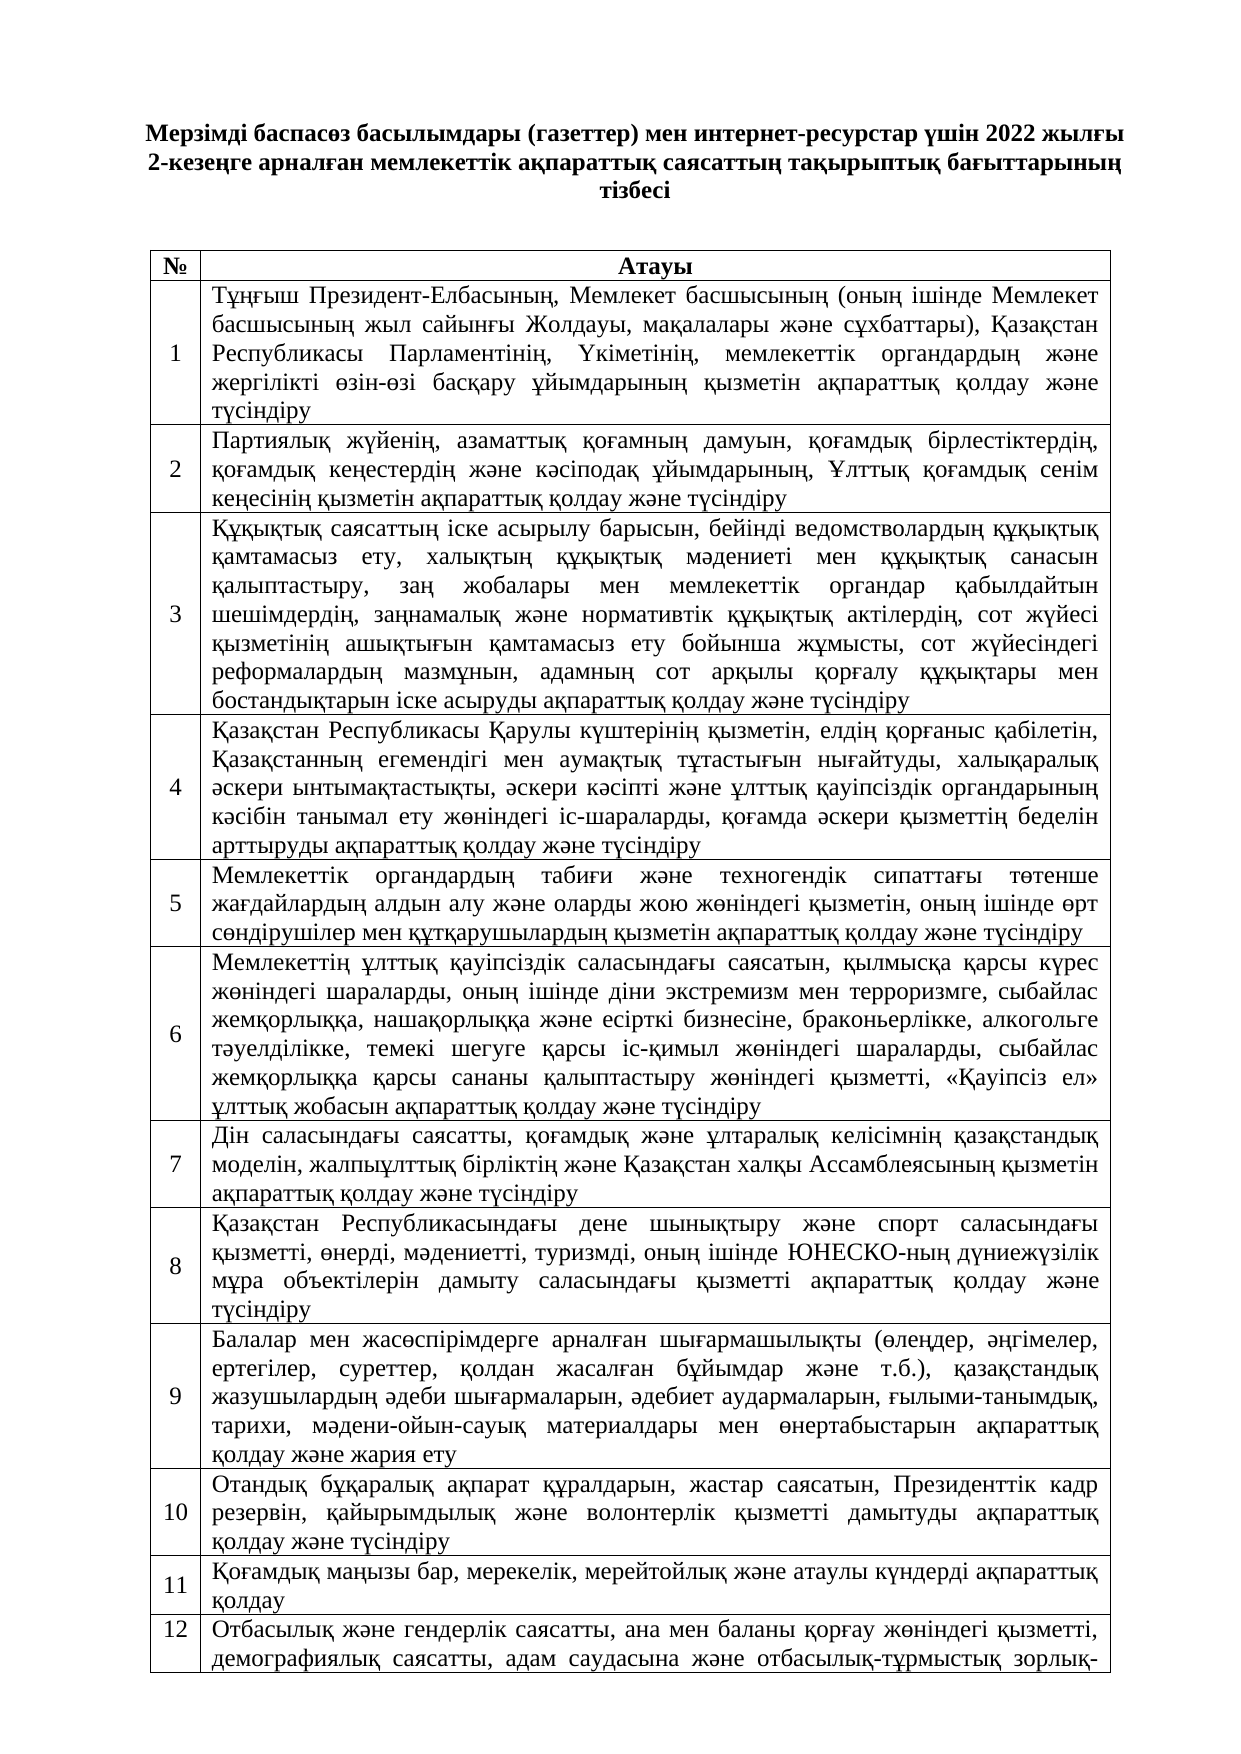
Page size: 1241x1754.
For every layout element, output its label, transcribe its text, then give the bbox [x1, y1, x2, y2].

table_cell Мемлекеттік органдардың табиғи және техногендік сипаттағы төтенше жағдайлардың алдын алу және оларды жою жөніндегі қызметін, оның ішінде өрт сөндірушілер мен құтқарушылардың қызметін ақпараттық қолдау және түсіндіру [201, 860, 1110, 946]
table_cell Партиялық жүйенің, азаматтық қоғамның дамуын, қоғамдық бірлестіктердің, қоғамдық кеңестердің және кәсіподақ ұйымдарының, Ұлттық қоғамдық сенім кеңесінің қызметін ақпараттық қолдау және түсіндіру [201, 425, 1110, 512]
table_cell 5 [151, 860, 200, 946]
table_cell Құқықтық саясаттың іске асырылу барысын, бейінді ведомстволардың құқықтық қамтамасыз ету, халықтың құқықтық мәдениеті мен құқықтық санасын қалыптастыру, заң жобалары мен мемлекеттік органдар қабылдайтын шешімдердің, заңнамалық және нормативтік құқықтық актілердің, сот жүйесі қызметінің ашықтығын қамтамасыз ету бойынша жұмысты, сот жүйесіндегі реформалардың мазмұнын, адамның сот арқылы қорғалу құқықтары мен бостандықтарын іске асыруды ақпараттық қолдау және түсіндіру [201, 513, 1110, 714]
table_cell Отандық бұқаралық ақпарат құралдарын, жастар саясатын, Президенттік кадр резервін, қайырымдылық және волонтерлік қызметті дамытуды ақпараттық қолдау және түсіндіру [201, 1469, 1110, 1555]
table_cell 2 [151, 425, 200, 512]
table_cell 8 [151, 1208, 200, 1323]
text Мерзімді баспасөз басылымдары (газеттер) мен интернет-ресурстар үшін 2022 жылғы 2-кезеңге арналған мемлекеттік ақпараттық саясаттың тақырыптық бағыттарының тізбесі [133, 118, 1137, 204]
table_cell Қазақстан Республикасындағы дене шынықтыру және спорт саласындағы қызметті, өнерді, мәдениетті, туризмді, оның ішінде ЮНЕСКО-ның дүниежүзілік мұра объектілерін дамыту саласындағы қызметті ақпараттық қолдау және түсіндіру [201, 1208, 1110, 1323]
table_cell Дін саласындағы саясатты, қоғамдық және ұлтаралық келісімнің қазақстандық моделін, жалпыұлттық бірліктің және Қазақстан халқы Ассамблеясының қызметін ақпараттық қолдау және түсіндіру [201, 1121, 1110, 1207]
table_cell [201, 1615, 1110, 1672]
table_cell Қоғамдық маңызы бар, мерекелік, мерейтойлық және атаулы күндерді ақпараттық қолдау [201, 1556, 1110, 1613]
table_cell 7 [151, 1121, 200, 1207]
table_cell Балалар мен жасөспірімдерге арналған шығармашылықты (өлеңдер, әңгімелер, ертегілер, суреттер, қолдан жасалған бұйымдар және т.б.), қазақстандық жазушылардың әдеби шығармаларын, әдебиет аудармаларын, ғылыми-танымдық, тарихи, мәдени-ойын-сауық материалдары мен өнертабыстарын ақпараттық қолдау және жария ету [201, 1324, 1110, 1468]
table_cell 1 [151, 281, 200, 424]
table_cell 10 [151, 1469, 200, 1555]
table_cell 6 [151, 947, 200, 1119]
table_cell 4 [151, 715, 200, 859]
table_header Атауы [201, 251, 1110, 279]
table_cell Қазақстан Республикасы Қарулы күштерінің қызметін, елдің қорғаныс қабілетін, Қазақстанның егемендігі мен аумақтық тұтастығын нығайтуды, халықаралық әскери ынтымақтастықты, әскери кәсіпті және ұлттық қауіпсіздік органдарының кәсібін танымал ету жөніндегі іс-шараларды, қоғамда әскери қызметтің беделін арттыруды ақпараттық қолдау және түсіндіру [201, 715, 1110, 859]
table_cell 9 [151, 1324, 200, 1468]
table_cell 3 [151, 513, 200, 714]
table_cell Мемлекеттің ұлттық қауіпсіздік саласындағы саясатын, қылмысқа қарсы күрес жөніндегі шараларды, оның ішінде діни экстремизм мен терроризмге, сыбайлас жемқорлыққа, нашақорлыққа және есірткі бизнесіне, браконьерлікке, алкогольге тәуелділікке, темекі шегуге қарсы іс-қимыл жөніндегі шараларды, сыбайлас жемқорлыққа қарсы сананы қалыптастыру жөніндегі қызметті, «Қауіпсіз ел» ұлттық жобасын ақпараттық қолдау және түсіндіру [201, 947, 1110, 1119]
table_cell Тұңғыш Президент-Елбасының, Мемлекет басшысының (оның ішінде Мемлекет басшысының жыл сайынғы Жолдауы, мақалалары және сұхбаттары), Қазақстан Республикасы Парламентінің, Үкіметінің, мемлекеттік органдардың және жергілікті өзін-өзі басқару ұйымдарының қызметін ақпараттық қолдау және түсіндіру [201, 281, 1110, 424]
table_header № [151, 251, 200, 279]
table_cell 12 [151, 1615, 200, 1672]
table_cell 11 [151, 1556, 200, 1613]
